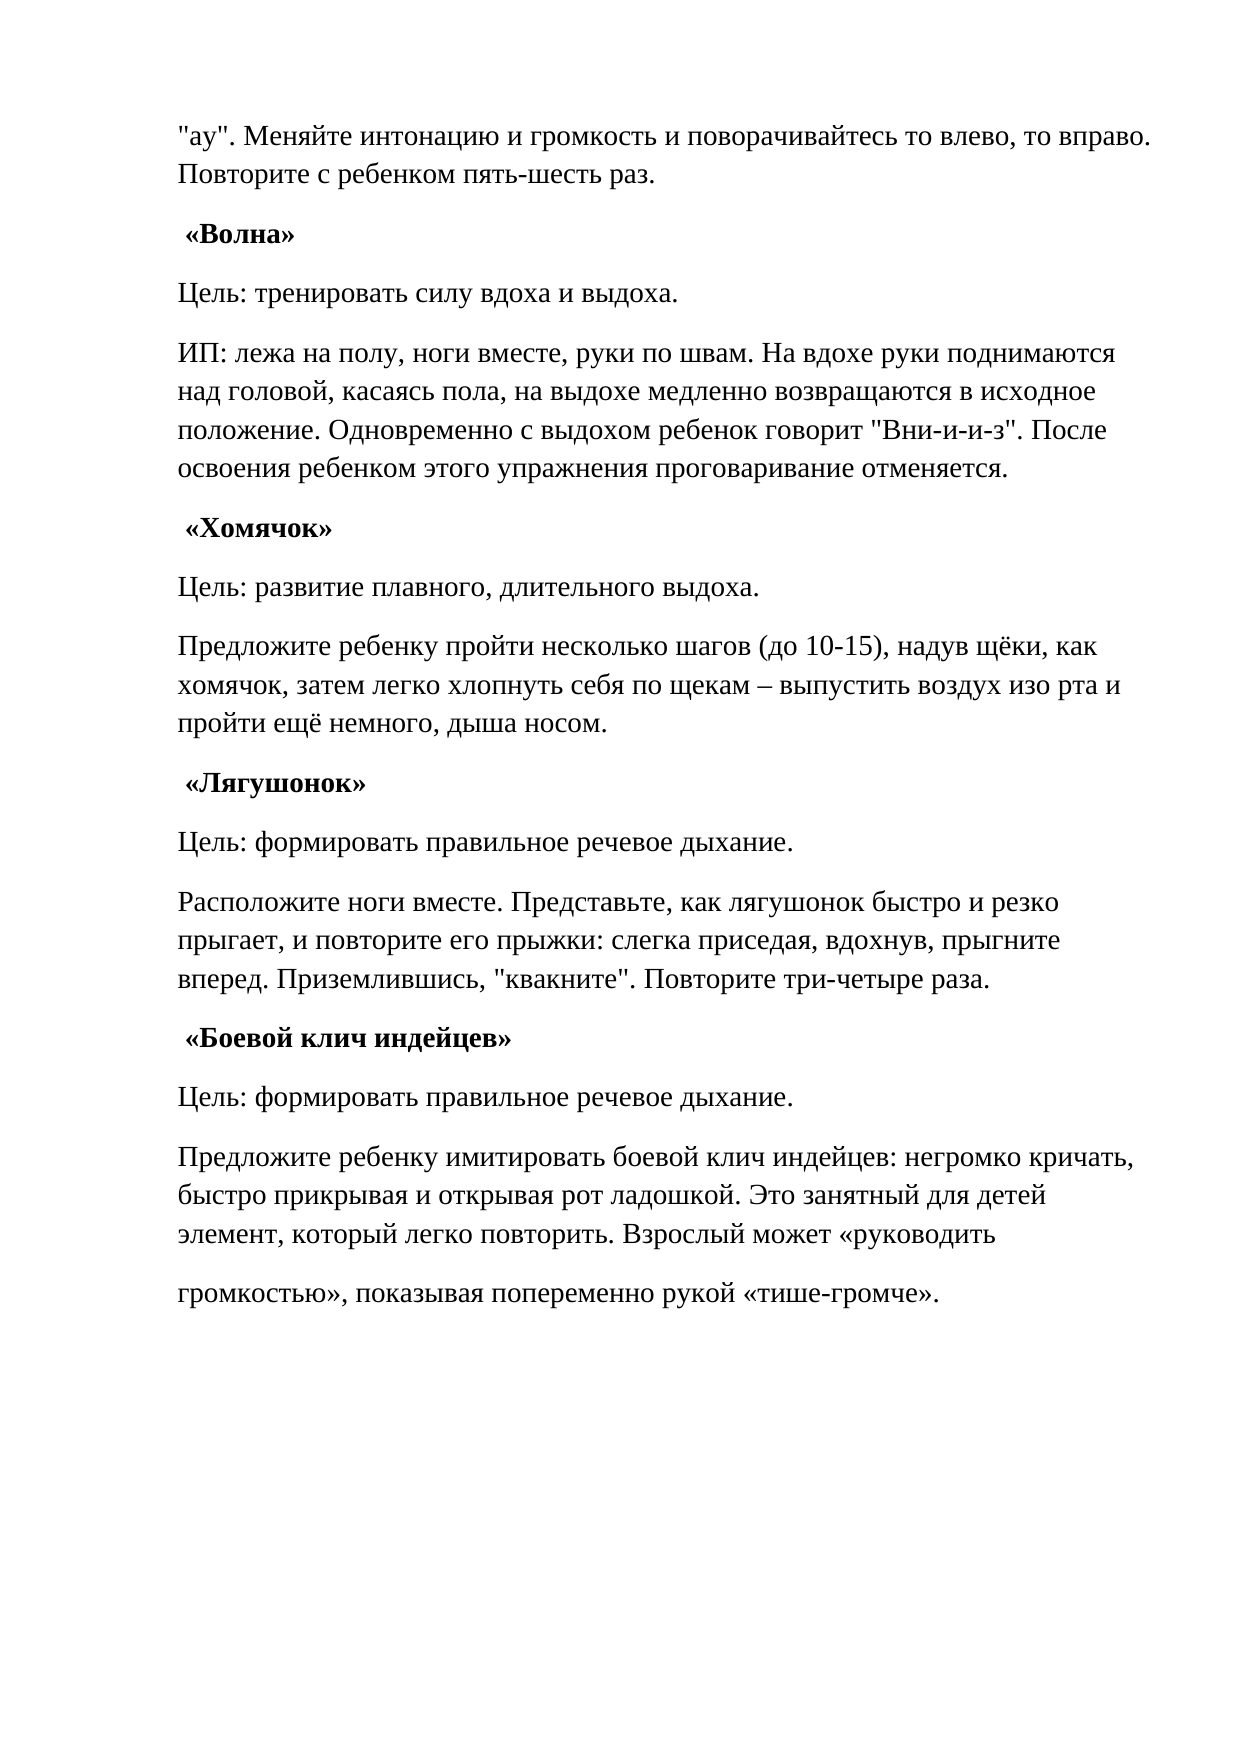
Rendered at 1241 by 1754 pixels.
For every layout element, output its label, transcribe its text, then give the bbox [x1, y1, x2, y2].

text громкостью», показывая попеременно рукой «тише-громче». [177, 1275, 1152, 1309]
text «Боевой клич индейцев» [177, 1020, 1152, 1054]
text «Лягушонок» [177, 765, 1152, 798]
text Цель: формировать правильное речевое дыхание. [177, 1079, 1152, 1113]
text Расположите ноги вместе. Представьте, как лягушонок быстро и резко прыгает, и повторите его прыжки: слегка приседая, вдохнув, прыгните вперед. Приземлившись, "квакните". Повторите три-четыре раза. [177, 884, 1152, 994]
text Цель: формировать правильное речевое дыхание. [177, 824, 1152, 858]
text «Волна» [177, 216, 1152, 249]
text Цель: тренировать силу вдоха и выдоха. [177, 275, 1152, 309]
text "ау". Меняйте интонацию и громкость и поворачивайтесь то влево, то вправо. Повторите с ребенком пять-шесть раз. [177, 118, 1152, 190]
text ИП: лежа на полу, ноги вместе, руки по швам. На вдохе руки поднимаются над головой, касаясь пола, на выдохе медленно возвращаются в исходное положение. Одновременно с выдохом ребенок говорит "Вни-и-и-з". После освоения ребенком этого упражнения проговаривание отменяется. [177, 335, 1152, 484]
text Предложите ребенку имитировать боевой клич индейцев: негромко кричать, быстро прикрывая и открывая рот ладошкой. Это занятный для детей элемент, который легко повторить. Взрослый может «руководить [177, 1139, 1152, 1249]
text Предложите ребенку пройти несколько шагов (до 10-15), надув щёки, как хомячок, затем легко хлопнуть себя по щекам – выпустить воздух изо рта и пройти ещё немного, дыша носом. [177, 628, 1152, 739]
text «Хомячок» [177, 510, 1152, 543]
text Цель: развитие плавного, длительного выдоха. [177, 569, 1152, 603]
